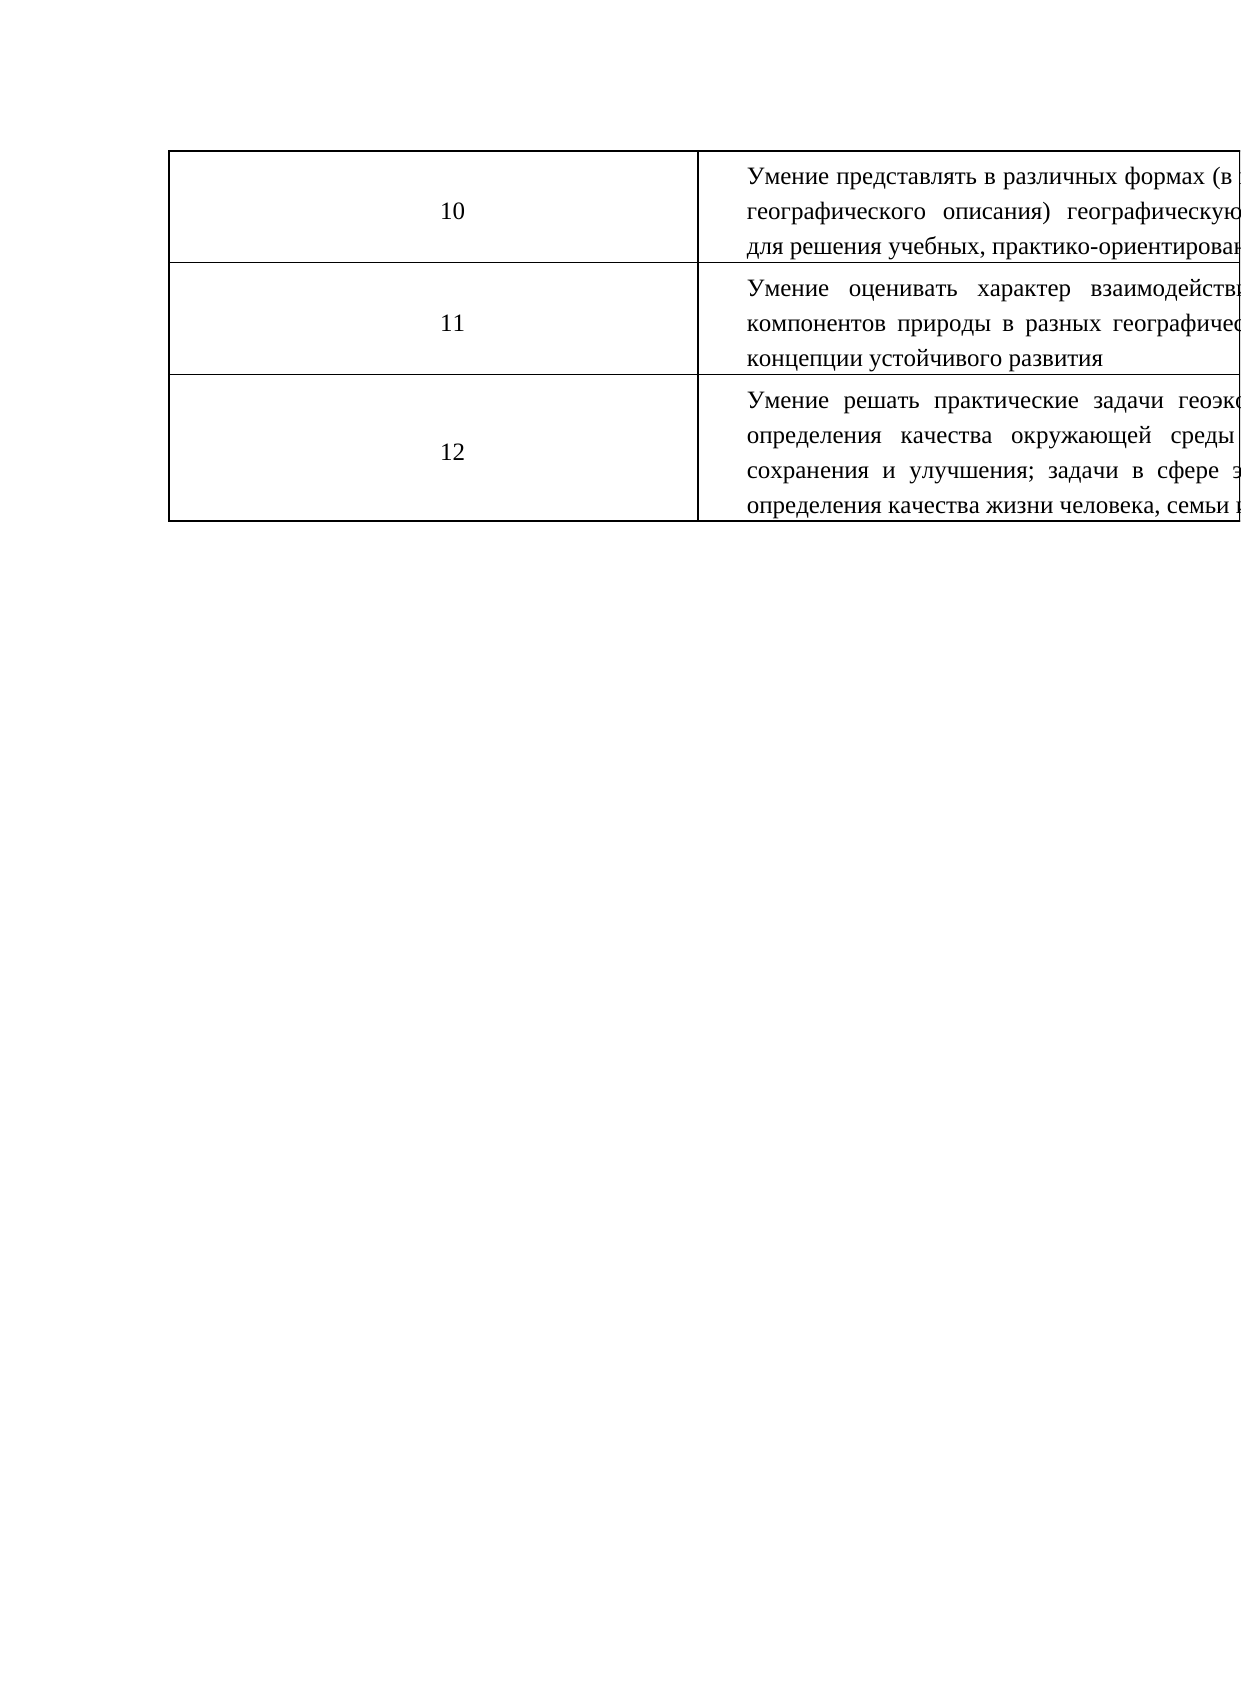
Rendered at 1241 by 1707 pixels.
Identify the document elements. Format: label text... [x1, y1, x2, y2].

table_cell Умение оценивать характер взаимодействия деятельности человека и компонентов природы в разных географических условиях с точки зрения концепции устойчивого развития [699, 263, 1239, 373]
table_cell 11 [170, 263, 697, 373]
table_cell 10 [170, 152, 697, 262]
table_cell 12 [170, 375, 697, 520]
table_cell Умение представлять в различных формах (в виде карты, таблицы, графика, географического описания) географическую информацию, необходимую для решения учебных, практико-ориентированных задач [699, 152, 1239, 262]
table_cell Умение решать практические задачи геоэкологического содержания для определения качества окружающей среды своей местности, путей её сохранения и улучшения; задачи в сфере экономической географии для определения качества жизни человека, семьи и финансового благополучия [699, 375, 1239, 520]
